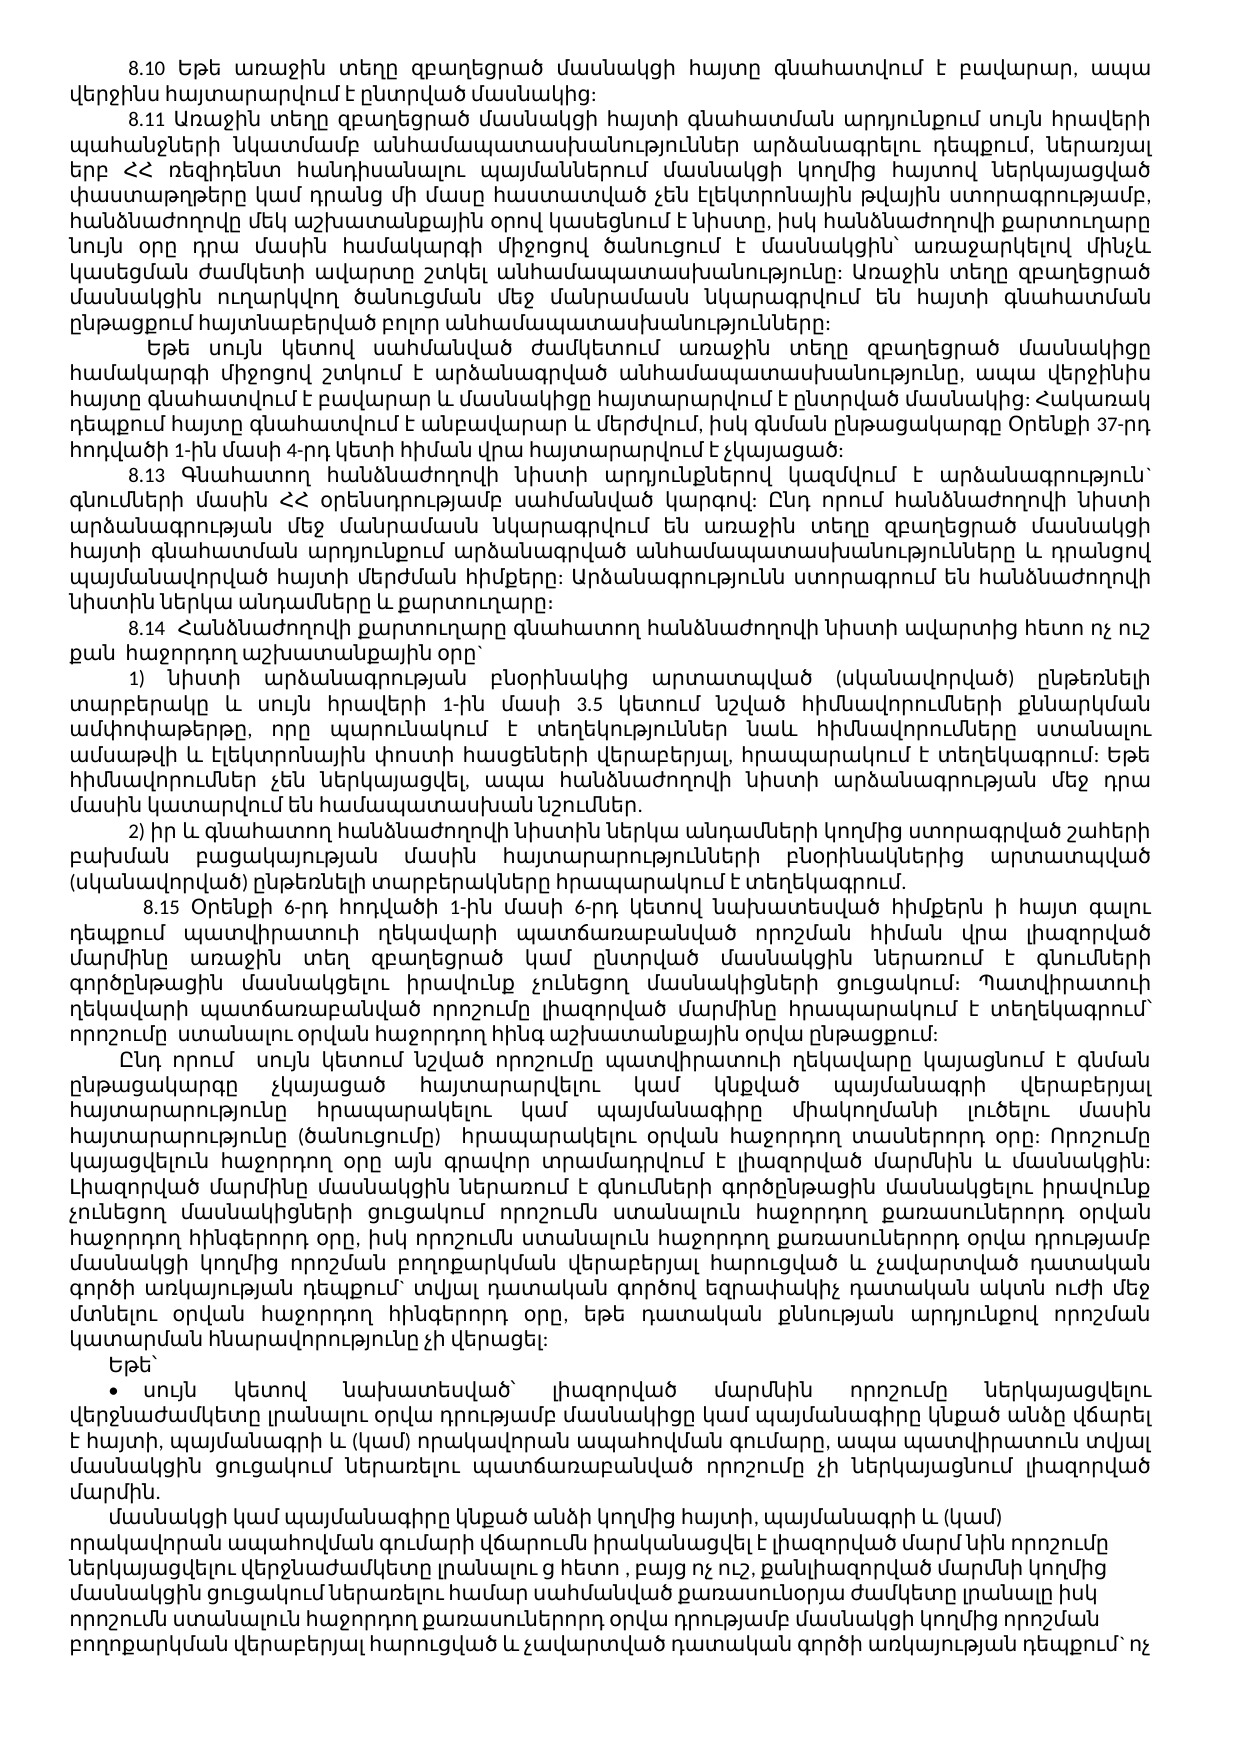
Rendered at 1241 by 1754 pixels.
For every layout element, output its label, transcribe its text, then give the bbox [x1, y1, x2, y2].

text 8.13 Գնահատող հանձնաժողովի նիստի արդյունքներով կազմվում է արձանագրություն` գնումների մասին ՀՀ օրենսդրությամբ սահմանված կարգով: Ընդ որում հանձնաժողովի նիստի արձանագրության մեջ մանրամասն նկարագրվում են առաջին տեղը զբաղեցրած մասնակցի հայտի գնահատման արդյունքում արձանագրված անհամապատասխանությունները և դրանցով պայմանավորված հայտի մերժման հիմքերը: Արձանագրությունն ստորագրում են հանձնաժողովի նիստին ներկա անդամները և քարտուղարը։ [69, 462, 1152, 615]
text 1) նիստի արձանագրության բնօրինակից արտատպված (սկանավորված) ընթեռնելի տարբերակը և սույն հրավերի 1-ին մասի 3.5 կետում նշված հիմնավորումների քննարկման ամփոփաթերթը, որը պարունակում է տեղեկություններ նաև հիմնավորումները ստանալու ամսաթվի և էլեկտրոնային փոստի հասցեների վերաբերյալ, հրապարակում է տեղեկագրում: Եթե հիմնավորումներ չեն ներկայացվել, ապա հանձնաժողովի նիստի արձանագրության մեջ դրա մասին կատարվում են համապատասխան նշումներ. [69, 666, 1152, 818]
text 8.15 Օրենքի 6-րդ հոդվածի 1-ին մասի 6-րդ կետով նախատեսված հիմքերն ի հայտ գալու դեպքում պատվիրատուի ղեկավարի պատճառաբանված որոշման հիման վրա լիազորված մարմինը առաջին տեղ զբաղեցրած կամ ընտրված մասնակցին ներառում է գնումների գործընթացին մասնակցելու իրավունք չունեցող մասնակիցների ցուցակում։ Պատվիրատուի ղեկավարի պատճառաբանված որոշումը լիազորված մարմինը հրապարակում է տեղեկագրում՝ որոշումը ստանալու օրվան հաջորդող հինգ աշխատանքային օրվա ընթացքում: [69, 894, 1152, 1047]
text Եթե՝ [69, 1352, 1152, 1377]
text 2) իր և գնահատող հանձնաժողովի նիստին ներկա անդամների կողմից ստորագրված շահերի բախման բացակայության մասին հայտարարությունների բնօրինակներից արտատպված (սկանավորված) ընթեռնելի տարբերակները հրապարակում է տեղեկագրում. [69, 818, 1152, 894]
text • սույն կետով նախատեսված՝ լիազորված մարմնին որոշումը ներկայացվելու վերջնաժամկետը լրանալու օրվա դրությամբ մասնակիցը կամ պայմանագիրը կնքած անձը վճարել է հայտի, պայմանագրի և (կամ) որակավորան ապահովման գումարը, ապա պատվիրատուն տվյալ մասնակցին ցուցակում ներառելու պատճառաբանված որոշումը չի ներկայացնում լիազորված մարմին. [69, 1377, 1152, 1504]
text Ընդ որում սույն կետում նշված որոշումը պատվիրատուի ղեկավարը կայացնում է գնման ընթացակարգը չկայացած հայտարարվելու կամ կնքված պայմանագրի վերաբերյալ հայտարարությունը հրապարակելու կամ պայմանագիրը միակողմանի լուծելու մասին հայտարարությունը (ծանուցումը) հրապարակելու օրվան հաջորդող տասներորդ օրը: Որոշումը կայացվելուն հաջորդող օրը այն գրավոր տրամադրվում է լիազորված մարմնին և մասնակցին: Լիազորված մարմինը մասնակցին ներառում է գնումների գործընթացին մասնակցելու իրավունք չունեցող մասնակիցների ցուցակում որոշումն ստանալուն հաջորդող քառասուներորդ օրվան հաջորդող հինգերորդ օրը, իսկ որոշումն ստանալուն հաջորդող քառասուներորդ օրվա դրությամբ մասնակցի կողմից որոշման բողոքարկման վերաբերյալ հարուցված և չավարտված դատական գործի առկայության դեպքում` տվյալ դատական գործով եզրափակիչ դատական ակտն ուժի մեջ մտնելու օրվան հաջորդող հինգերորդ օրը, եթե դատական քննության արդյունքով որոշման կատարման հնարավորությունը չի վերացել: [69, 1047, 1152, 1352]
text 8.14 Հանձնաժողովի քարտուղարը գնահատող հանձնաժողովի նիստի ավարտից հետո ոչ ուշ քան հաջորդող աշխատանքային օրը` [69, 615, 1152, 666]
text 8.10 Եթե առաջին տեղը զբաղեցրած մասնակցի հայտը գնահատվում է բավարար, ապա վերջինս հայտարարվում է ընտրված մասնակից: [69, 56, 1152, 106]
text Եթե սույն կետով սահմանված ժամկետում առաջին տեղը զբաղեցրած մասնակիցը համակարգի միջոցով շտկում է արձանագրված անհամապատասխանությունը, ապա վերջինիս հայտը գնահատվում է բավարար և մասնակիցը հայտարարվում է ընտրված մասնակից: Հակառակ դեպքում հայտը գնահատվում է անբավարար և մերժվում, իսկ գնման ընթացակարգը Օրենքի 37-րդ հոդվածի 1-ին մասի 4-րդ կետի հիման վրա հայտարարվում է չկայացած: [69, 335, 1152, 462]
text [69, 1504, 1152, 1657]
text 8.11 Առաջին տեղը զբաղեցրած մասնակցի հայտի գնահատման արդյունքում սույն հրավերի պահանջների նկատմամբ անհամապատասխանություններ արձանագրելու դեպքում, ներառյալ երբ ՀՀ ռեզիդենտ հանդիսանալու պայմաններում մասնակցի կողմից հայտով ներկայացված փաստաթղթերը կամ դրանց մի մասը հաստատված չեն էլեկտրոնային թվային ստորագրությամբ, հանձնաժողովը մեկ աշխատանքային օրով կասեցնում է նիստը, իսկ հանձնաժողովի քարտուղարը նույն օրը դրա մասին համակարգի միջոցով ծանուցում է մասնակցին՝ առաջարկելով մինչև կասեցման ժամկետի ավարտը շտկել անհամապատասխանությունը: Առաջին տեղը զբաղեցրած մասնակցին ուղարկվող ծանուցման մեջ մանրամասն նկարագրվում են հայտի գնահատման ընթացքում հայտնաբերված բոլոր անհամապատասխանությունները: [69, 106, 1152, 335]
